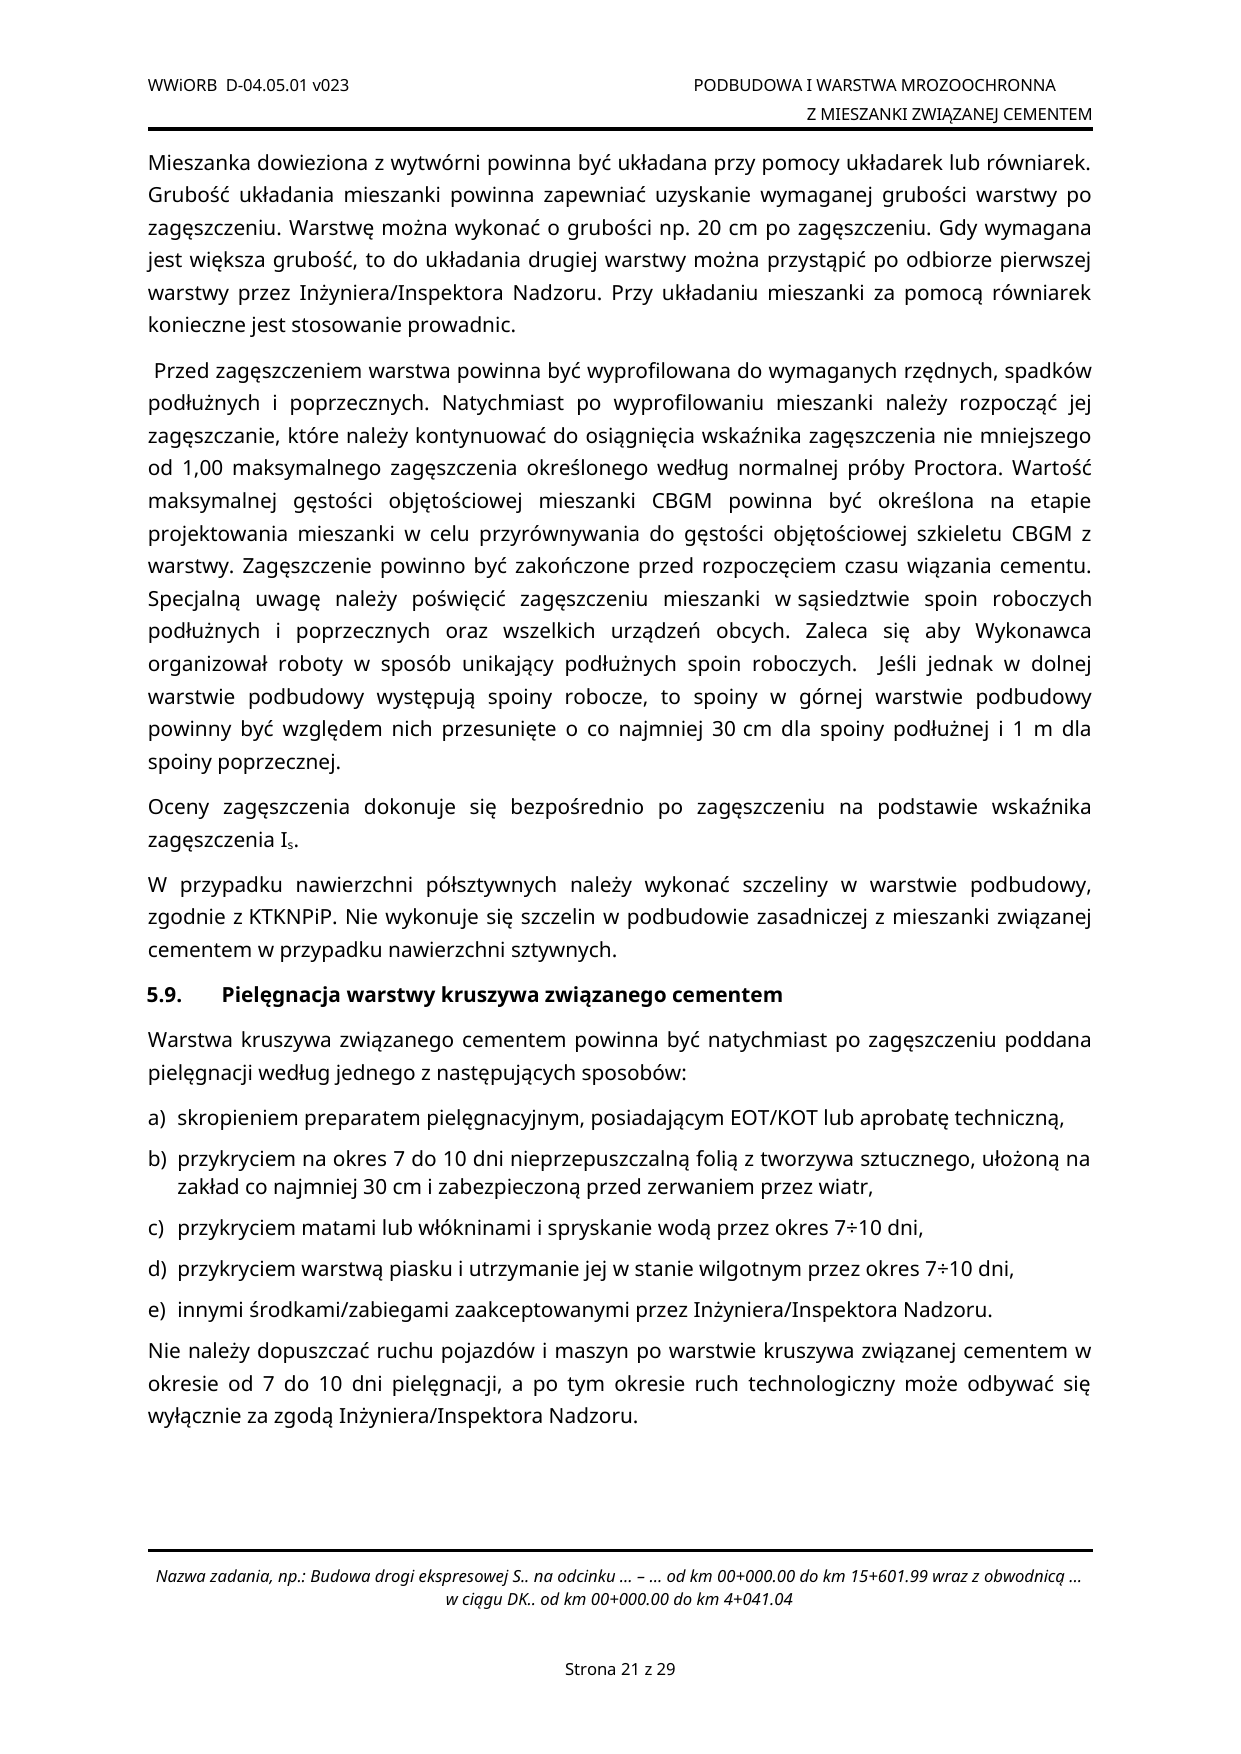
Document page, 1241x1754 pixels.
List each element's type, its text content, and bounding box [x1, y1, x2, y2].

text Przed zagęszczeniem warstwa powinna być wyprofilowana do wymaganych rzędnych, spadków podłużnych i poprzecznych. Natychmiast po wyprofilowaniu mieszanki należy rozpocząć jej zagęszczanie, które należy kontynuować do osiągnięcia wskaźnika zagęszczenia nie mniejszego od 1,00 maksymalnego zagęszczenia określonego według normalnej próby Proctora. Wartość maksymalnej gęstości objętościowej mieszanki CBGM powinna być określona na etapie projektowania mieszanki w celu przyrównywania do gęstości objętościowej szkieletu CBGM z warstwy. Zagęszczenie powinno być zakończone przed rozpoczęciem czasu wiązania cementu. Specjalną uwagę należy poświęcić zagęszczeniu mieszanki w sąsiedztwie spoin roboczych podłużnych i poprzecznych oraz wszelkich urządzeń obcych. Zaleca się aby Wykonawca organizował roboty w sposób unikający podłużnych spoin roboczych. Jeśli jednak w dolnej warstwie podbudowy występują spoiny robocze, to spoiny w górnej warstwie podbudowy powinny być względem nich przesunięte o co najmniej 30 cm dla spoiny podłużnej i dla spoiny poprzecznej. [148, 356, 1093, 775]
subtitle Pielęgnacja warstwy kruszywa związanego cementem [146, 980, 1093, 1008]
text Warstwa kruszywa związanego cementem powinna być natychmiast po zagęszczeniu poddana pielęgnacji według jednego z następujących sposobów: [148, 1025, 1093, 1086]
text Nie należy dopuszczać ruchu pojazdów i maszyn po warstwie kruszywa związanej cementem w okresie od 7 do 10 dni pielęgnacji, a po tym okresie ruch technologiczny może odbywać się wyłącznie za zgodą Inżyniera/Inspektora Nadzoru. [148, 1336, 1093, 1430]
text Oceny zagęszczenia dokonuje się bezpośrednio po zagęszczeniu na podstawie wskaźnika zagęszczenia Is. [148, 792, 1093, 853]
list przykryciem matami lub włókninami i spryskanie wodą przez okres 7÷10 dni, [148, 1213, 1093, 1242]
list skropieniem preparatem pielęgnacyjnym, posiadającym EOT/KOT lub aprobatę techniczną, [148, 1103, 1093, 1131]
text W przypadku nawierzchni półsztywnych należy wykonać szczeliny w warstwie podbudowy, zgodnie z KTKNPiP. Nie wykonuje się szczelin w podbudowie zasadniczej z mieszanki związanej cementem w przypadku nawierzchni sztywnych. [148, 870, 1093, 963]
text Mieszanka dowieziona z wytwórni powinna być układana przy pomocy układarek lub równiarek. Grubość układania mieszanki powinna zapewniać uzyskanie wymaganej grubości warstwy po zagęszczeniu. Warstwę można wykonać o grubości np. po zagęszczeniu. Gdy wymagana jest większa grubość, to do układania drugiej warstwy można przystąpić po odbiorze pierwszej warstwy przez Inżyniera/Inspektora Nadzoru. Przy układaniu mieszanki za pomocą równiarek konieczne jest stosowanie prowadnic. [148, 148, 1093, 339]
list przykryciem warstwą piasku i utrzymanie jej w stanie wilgotnym przez okres 7÷10 dni, [148, 1254, 1093, 1283]
list innymi środkami/zabiegami zaakceptowanymi przez Inżyniera/Inspektora Nadzoru. [148, 1295, 1093, 1323]
list przykryciem na okres 7 do 10 dni nieprzepuszczalną folią z tworzywa sztucznego, ułożoną na zakład co najmniej i zabezpieczoną przed zerwaniem przez wiatr, [148, 1144, 1093, 1201]
